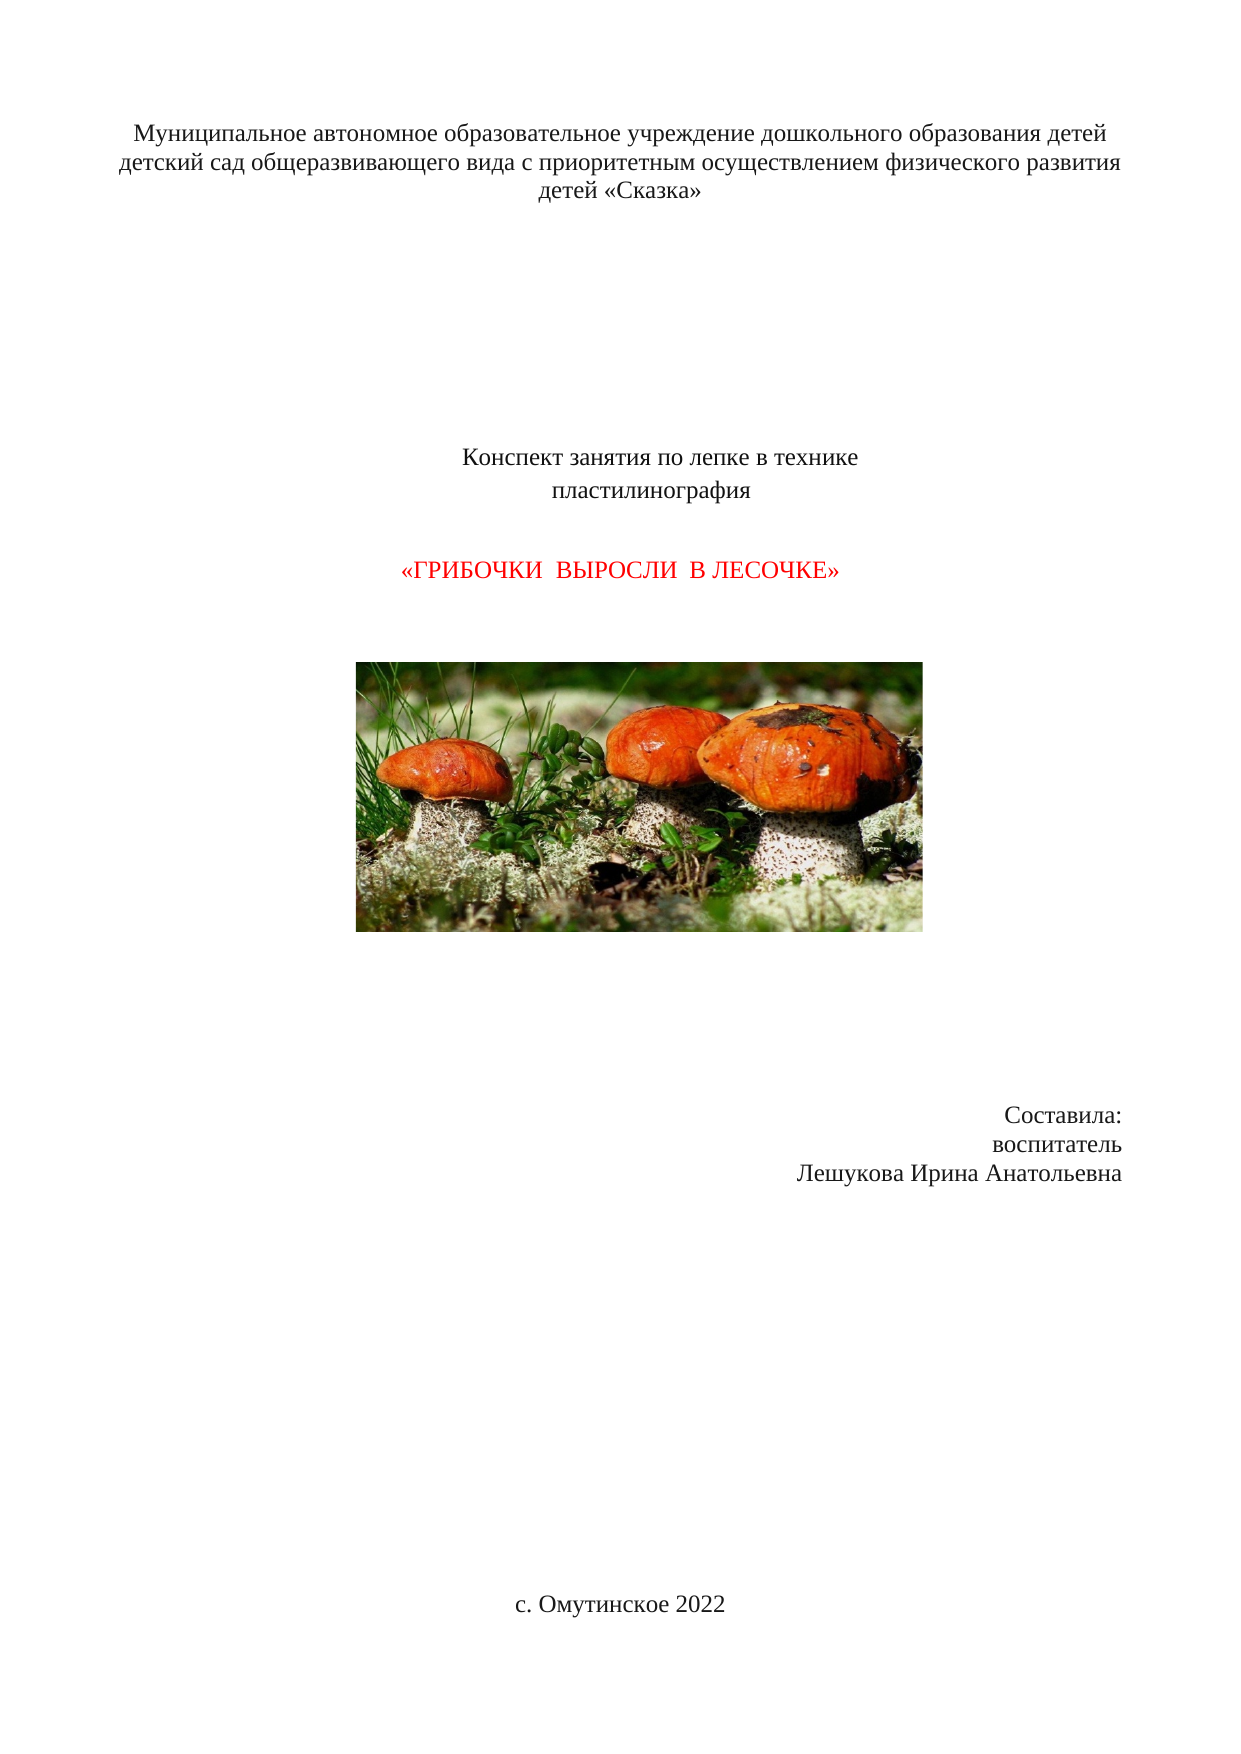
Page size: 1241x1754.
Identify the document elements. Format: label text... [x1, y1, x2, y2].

subtitle Конспект занятия по лепке в технике пластилинография [377, 442, 926, 504]
picture [355, 662, 923, 932]
text Лешукова Ирина Анатольевна [118, 1158, 1122, 1187]
text Составила: [118, 1100, 1122, 1129]
text с. Омутинское 2022 [118, 1589, 1122, 1618]
text Муниципальное автономное образовательное учреждение дошкольного образования детей детский сад общеразвивающего вида с приоритетным осуществлением физического развития детей «Сказка» [118, 118, 1122, 233]
text «ГРИБОЧКИ ВЫРОСЛИ В ЛЕСОЧКЕ» [118, 555, 1122, 584]
text воспитатель [118, 1129, 1122, 1158]
